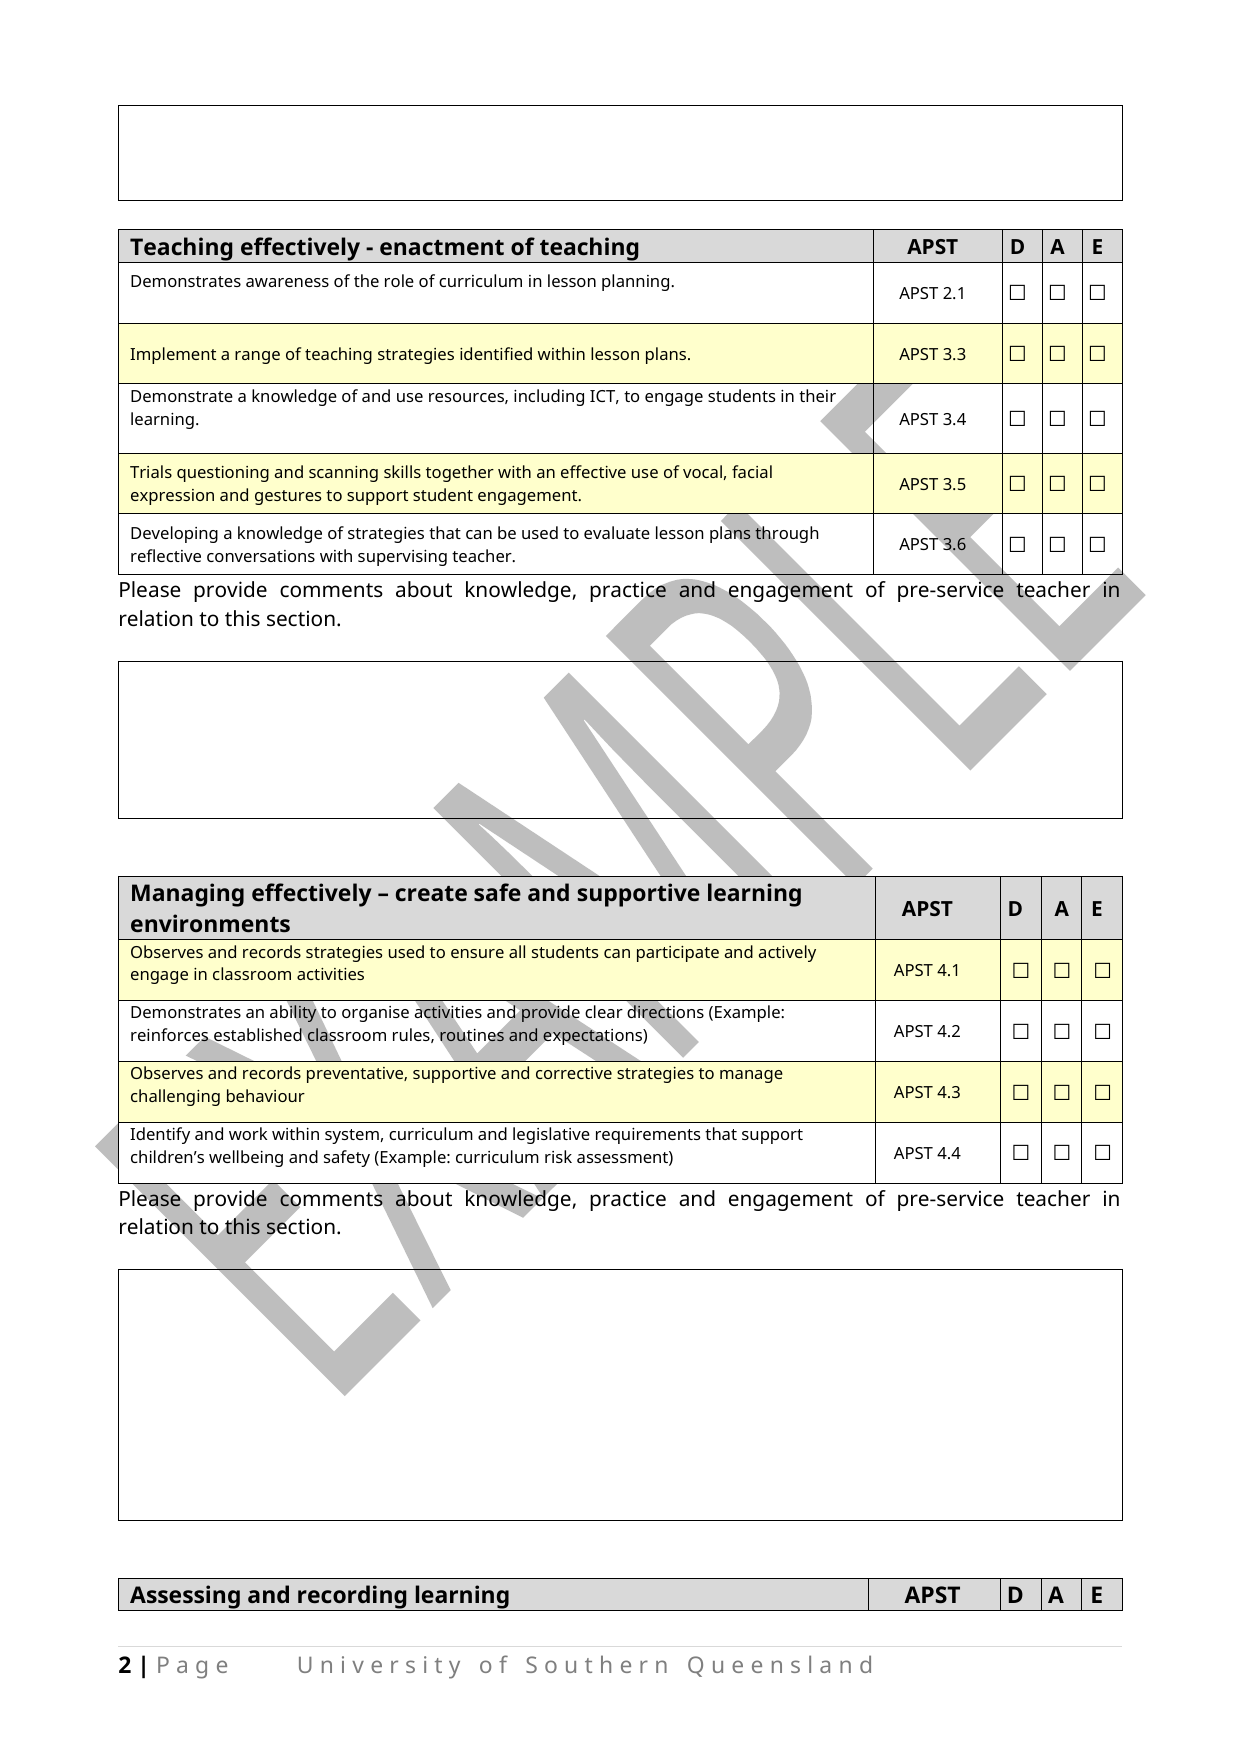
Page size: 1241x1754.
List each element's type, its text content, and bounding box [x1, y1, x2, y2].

table_header APST [874, 230, 1002, 262]
table_cell Demonstrates awareness of the role of curriculum in lesson planning. [119, 263, 873, 322]
table_cell Demonstrates an ability to organise activities and provide clear directions (Example: reinforces established classroom rules, routines and expectations) [119, 1001, 875, 1061]
table_cell Implement a range of teaching strategies identified within lesson plans. [119, 324, 873, 383]
table_cell Developing a knowledge of strategies that can be used to evaluate lesson plans through reflective conversations with supervising teacher. [119, 514, 873, 574]
table_header [119, 106, 1122, 200]
table_header D [1001, 1579, 1041, 1610]
table_cell Trials questioning and scanning skills together with an effective use of vocal, facial expression and gestures to support student engagement. [119, 454, 873, 513]
table_header [119, 1270, 1122, 1520]
table_cell APST 3.6 [874, 514, 1002, 574]
table_header [119, 662, 1122, 818]
table_header APST [876, 877, 1000, 939]
table_cell APST 4.4 [876, 1123, 1000, 1183]
table_cell APST 4.1 [876, 940, 1000, 1000]
table_cell Demonstrate a knowledge of and use resources, including ICT, to engage students in their learning. [119, 384, 873, 452]
table_header A [1042, 877, 1081, 939]
table_cell APST 3.5 [874, 454, 1002, 513]
table_header E [1082, 877, 1122, 939]
table_cell Identify and work within system, curriculum and legislative requirements that support children’s wellbeing and safety (Example: curriculum risk assessment) [119, 1123, 875, 1183]
table_header A [1042, 1579, 1081, 1610]
table_header D [1001, 877, 1041, 939]
table_header Managing effectively – create safe and supportive learning environments [119, 877, 875, 939]
table_header Teaching effectively - enactment of teaching [119, 230, 873, 262]
table_header D [1003, 230, 1042, 262]
table_cell APST 4.2 [876, 1001, 1000, 1061]
table_cell Observes and records preventative, supportive and corrective strategies to manage challenging behaviour [119, 1062, 875, 1122]
table_cell APST 2.1 [874, 263, 1002, 322]
table_header E [1082, 1579, 1122, 1610]
table_header APST [869, 1579, 1000, 1610]
text Please provide comments about knowledge, practice and engagement of pre-service teacher in relation to this section. [118, 1184, 1122, 1241]
table_header Assessing and recording learning [119, 1579, 868, 1610]
table_cell APST 3.4 [874, 384, 1002, 452]
table_header E [1083, 230, 1122, 262]
table_cell APST 3.3 [874, 324, 1002, 383]
table_cell Observes and records strategies used to ensure all students can participate and actively engage in classroom activities [119, 940, 875, 1000]
table_cell APST 4.3 [876, 1062, 1000, 1122]
table_header A [1043, 230, 1082, 262]
text Please provide comments about knowledge, practice and engagement of pre-service teacher in relation to this section. [118, 575, 1122, 632]
